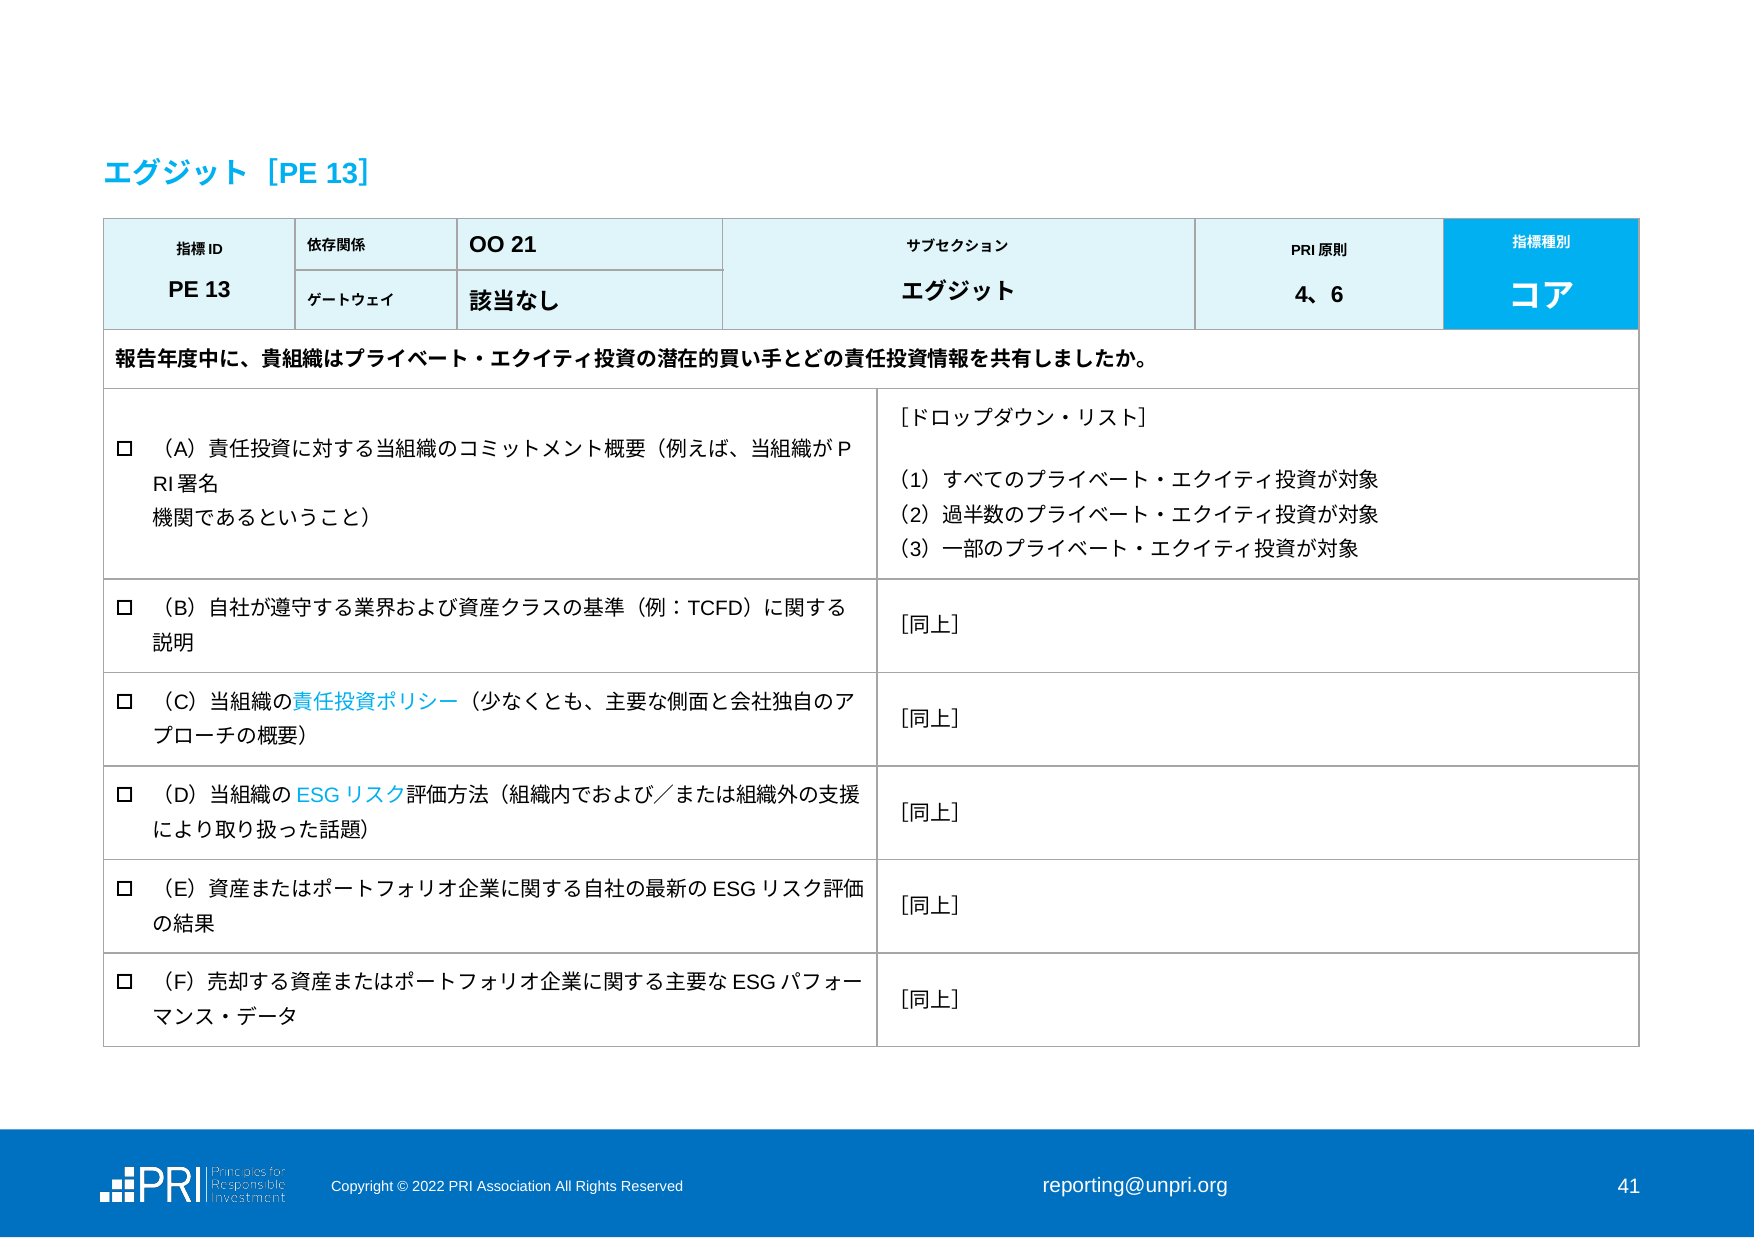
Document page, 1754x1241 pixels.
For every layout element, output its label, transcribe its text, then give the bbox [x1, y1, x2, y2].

table_header 依存関係 [296, 219, 456, 269]
picture [97, 1163, 287, 1205]
table_cell ［同上］ [878, 767, 1638, 859]
subtitle エグジット［PE 13］ [103, 150, 1650, 192]
table_header サブセクション エグジット [723, 219, 1194, 329]
table_cell ［ドロップダウン・リスト］ （1）すべてのプライベート・エクイティ投資が対象 （2）過半数のプライベート・エクイティ投資が対象 （3）一部のプライベート・エクイティ投資が対象 [878, 389, 1638, 578]
table_header 指標ID PE 13 [104, 219, 294, 329]
table_cell （F）売却する資産またはポートフォリオ企業に関する主要なESGパフォーマンス・データ [104, 954, 876, 1046]
table_cell ［同上］ [878, 860, 1638, 952]
table_header 指標種別 コア [1444, 219, 1638, 329]
table_cell （E）資産またはポートフォリオ企業に関する自社の最新のESGリスク評価の結果 [104, 860, 876, 952]
table_cell ゲートウェイ [296, 271, 456, 329]
table_cell （A）責任投資に対する当組織のコミットメント概要（例えば、当組織がPRI署名 機関であるということ） [104, 389, 876, 578]
table_cell （B）自社が遵守する業界および資産クラスの基準（例：TCFD）に関する説明 [104, 580, 876, 672]
table_cell （D）当組織のESGリスク評価方法（組織内でおよび／または組織外の支援により取り扱った話題） [104, 767, 876, 859]
table_cell 報告年度中に、貴組織はプライベート・エクイティ投資の潜在的買い手とどの責任投資情報を共有しましたか。 [104, 330, 1638, 388]
table_header OO 21 [458, 219, 722, 269]
table_cell ［同上］ [878, 673, 1638, 765]
table_cell ［同上］ [878, 580, 1638, 672]
table_header PRI原則 4、6 [1196, 219, 1443, 329]
table_cell （C）当組織の責任投資ポリシー（少なくとも、主要な側面と会社独自のアプローチの概要） [104, 673, 876, 765]
table_cell 該当なし [458, 271, 722, 329]
table_cell ［同上］ [878, 954, 1638, 1046]
